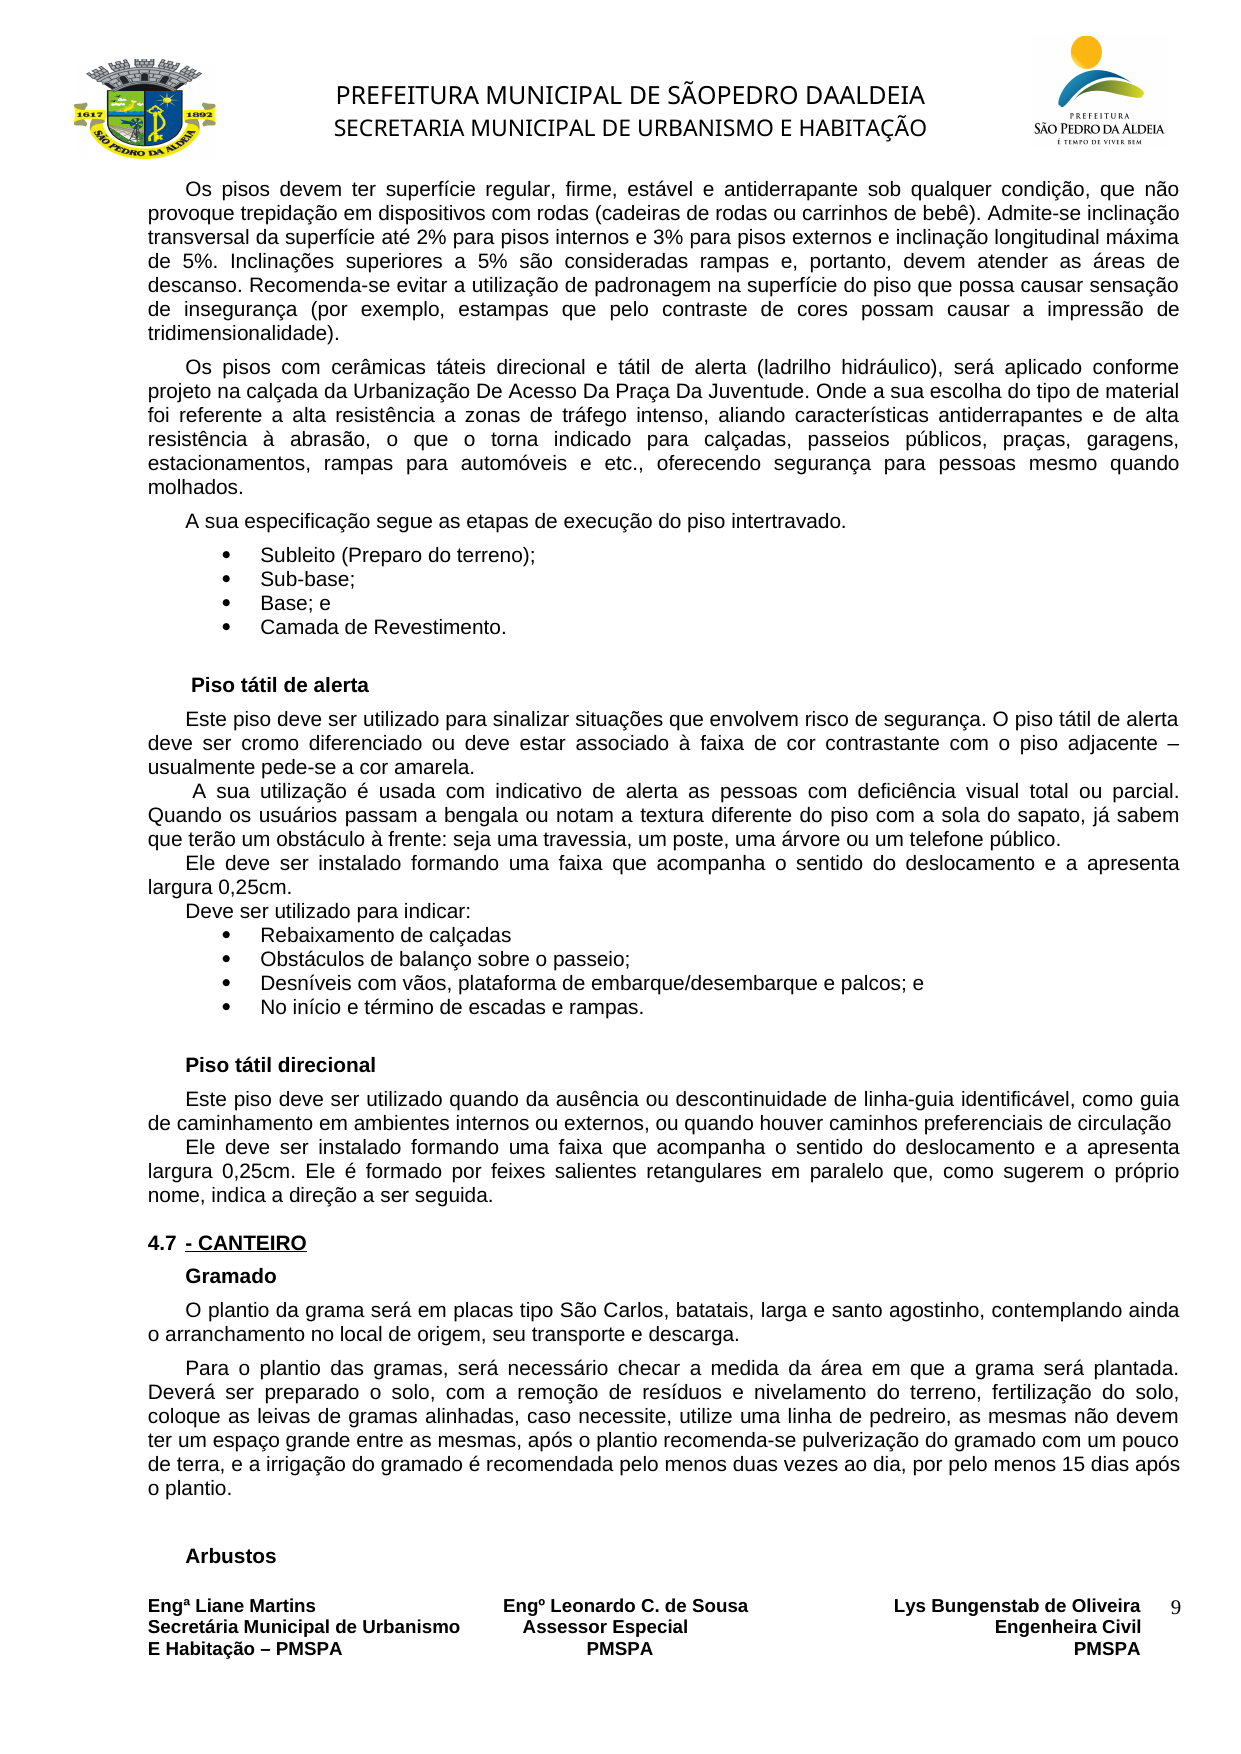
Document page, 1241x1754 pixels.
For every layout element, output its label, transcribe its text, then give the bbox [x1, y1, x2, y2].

text Os pisos com cerâmicas táteis direcional e tátil de alerta (ladrilho hidráulico), será aplicado conforme projeto na calçada da Urbanização De Acesso Da Praça Da Juventude. Onde a sua escolha do tipo de material foi referente a alta resistência a zonas de tráfego intenso, aliando características antiderrapantes e de alta resistência à abrasão, o que o torna indicado para calçadas, passeios públicos, praças, garagens, estacionamentos, rampas para automóveis e etc., oferecendo segurança para pessoas mesmo quando molhados. [148, 355, 1181, 499]
list Sub-base; [223, 567, 1181, 591]
list - CANTEIRO [148, 1230, 1181, 1254]
text Arbustos [185, 1544, 1181, 1568]
list Desníveis com vãos, plataforma de embarque/desembarque e palcos; e [223, 971, 1181, 994]
list Obstáculos de balanço sobre o passeio; [223, 946, 1181, 971]
text Piso tátil de alerta [148, 673, 1181, 697]
text A sua especificação segue as etapas de execução do piso intertravado. [148, 509, 1181, 533]
list Este piso deve ser utilizado quando da ausência ou descontinuidade de linha-guia identificável, como guia de caminhamento em ambientes internos ou externos, ou quando houver caminhos preferenciais de circulação [148, 1087, 1181, 1134]
list Ele deve ser instalado formando uma faixa que acompanha o sentido do deslocamento e a apresenta largura 0,25cm. [148, 851, 1181, 898]
list Este piso deve ser utilizado para sinalizar situações que envolvem risco de segurança. O piso tátil de alerta deve ser cromo diferenciado ou deve estar associado à faixa de cor contrastante com o piso adjacente – usualmente pede-se a cor amarela. [148, 707, 1181, 779]
text Gramado [185, 1264, 1181, 1288]
list Camada de Revestimento. [223, 615, 1181, 639]
picture [73, 59, 216, 159]
text Para o plantio das gramas, será necessário checar a medida da área em que a grama será plantada. Deverá ser preparado o solo, com a remoção de resíduos e nivelamento do terreno, fertilização do solo, coloque as leivas de gramas alinhadas, caso necessite, utilize uma linha de pedreiro, as mesmas não devem ter um espaço grande entre as mesmas, após o plantio recomenda-se pulverização do gramado com um pouco de terra, e a irrigação do gramado é recomendada pelo menos duas vezes ao dia, por pelo menos 15 dias após o plantio. [148, 1356, 1181, 1500]
list Ele deve ser instalado formando uma faixa que acompanha o sentido do deslocamento e a apresenta largura 0,25cm. Ele é formado por feixes salientes retangulares em paralelo que, como sugerem o próprio nome, indica a direção a ser seguida. [148, 1134, 1181, 1206]
picture [1032, 36, 1168, 147]
list A sua utilização é usada com indicativo de alerta as pessoas com deficiência visual total ou parcial. Quando os usuários passam a bengala ou notam a textura diferente do piso com a sola do sapato, já sabem que terão um obstáculo à frente: seja uma travessia, um poste, uma árvore ou um telefone público. [148, 779, 1181, 851]
list No início e término de escadas e rampas. [223, 994, 1181, 1019]
list Rebaixamento de calçadas [223, 922, 1181, 946]
text Os pisos devem ter superfície regular, firme, estável e antiderrapante sob qualquer condição, que não provoque trepidação em dispositivos com rodas (cadeiras de rodas ou carrinhos de bebê). Admite-se inclinação transversal da superfície até 2% para pisos internos e 3% para pisos externos e inclinação longitudinal máxima de 5%. Inclinações superiores a 5% são consideradas rampas e, portanto, devem atender as áreas de descanso. Recomenda-se evitar a utilização de padronagem na superfície do piso que possa causar sensação de insegurança (por exemplo, estampas que pelo contraste de cores possam causar a impressão de tridimensionalidade). [148, 177, 1181, 345]
list Subleito (Preparo do terreno); [223, 543, 1181, 567]
list Deve ser utilizado para indicar: [185, 898, 1181, 922]
text O plantio da grama será em placas tipo São Carlos, batatais, larga e santo agostinho, contemplando ainda o arranchamento no local de origem, seu transporte e descarga. [148, 1298, 1181, 1346]
list Base; e [223, 591, 1181, 615]
text Piso tátil direcional [148, 1053, 1181, 1077]
